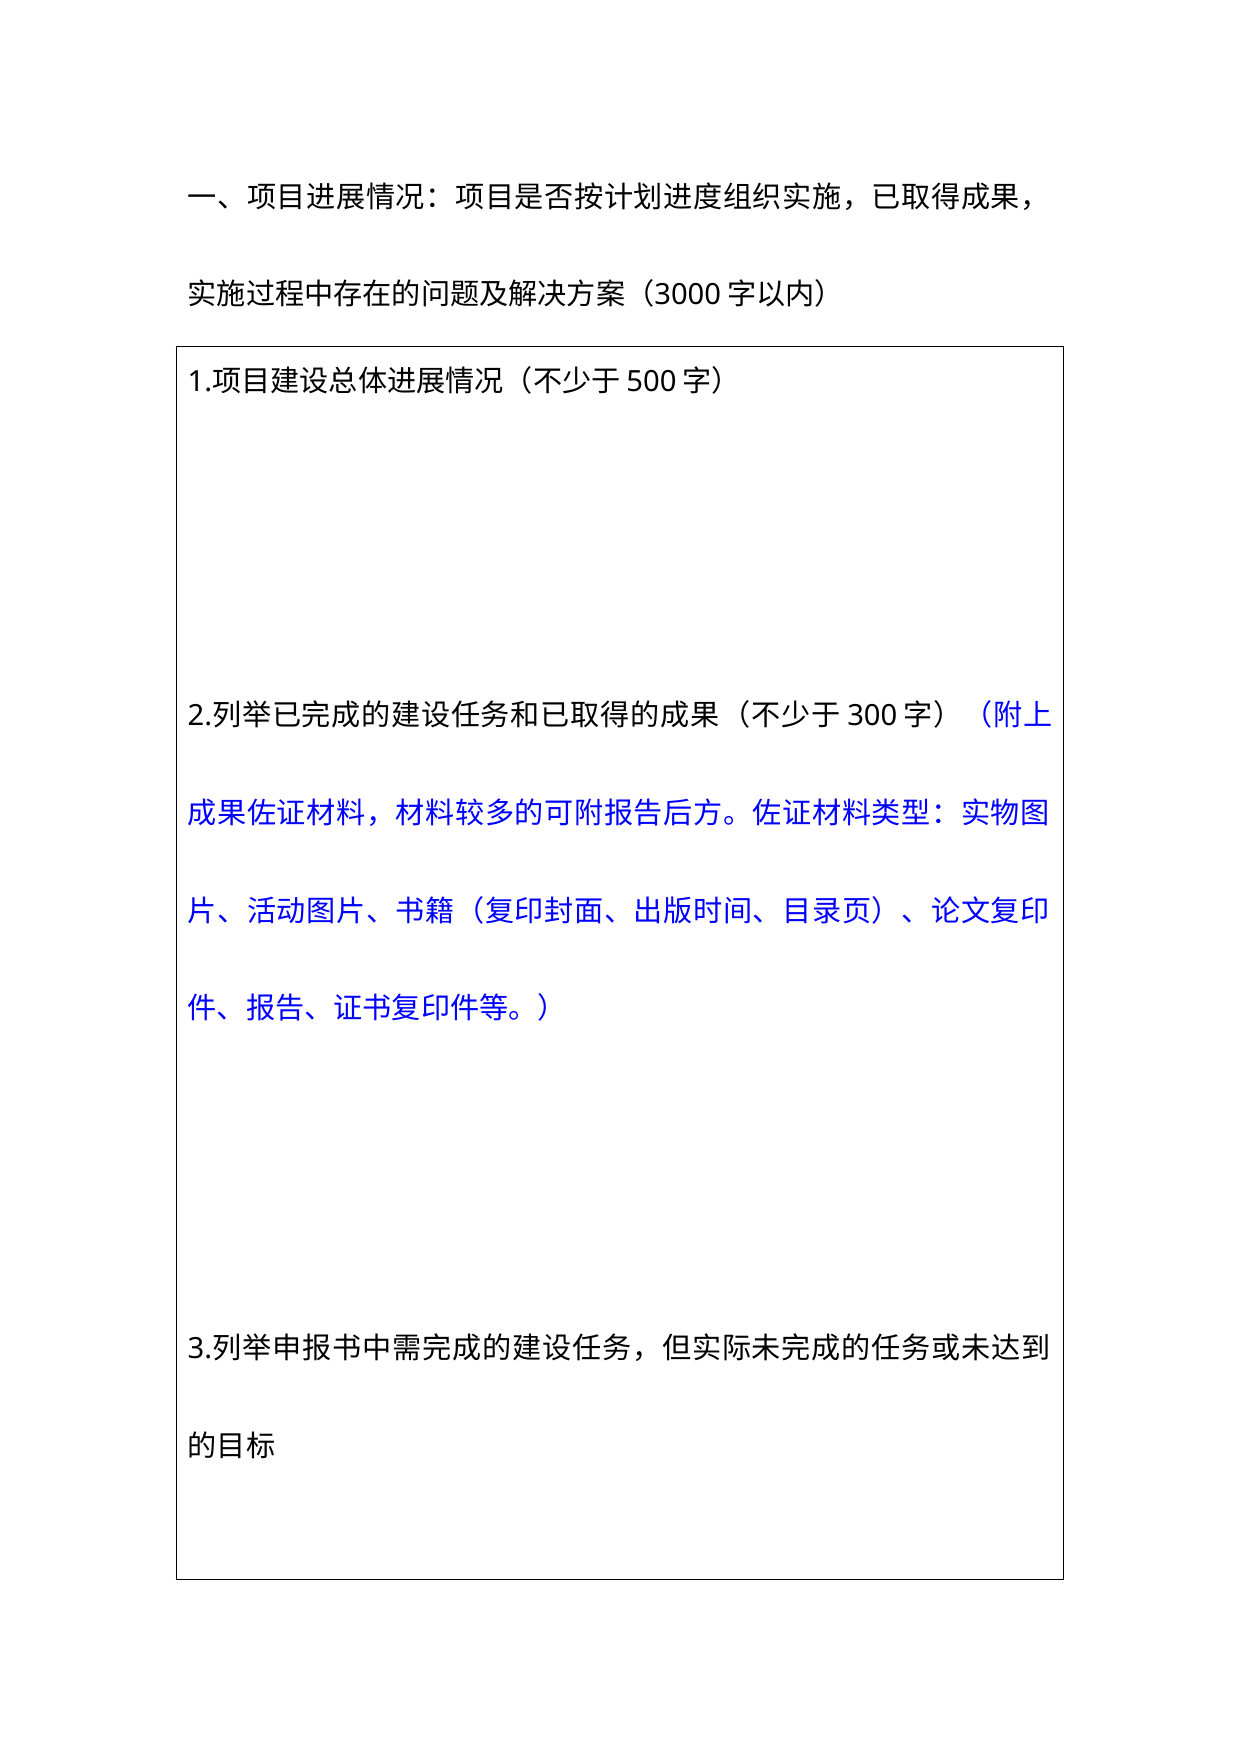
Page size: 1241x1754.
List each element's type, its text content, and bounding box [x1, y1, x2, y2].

text 一、项目进展情况：项目是否按计划进度组织实施，已取得成果，实施过程中存在的问题及解决方案（3000字以内） [187, 162, 1053, 324]
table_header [177, 347, 1063, 1579]
